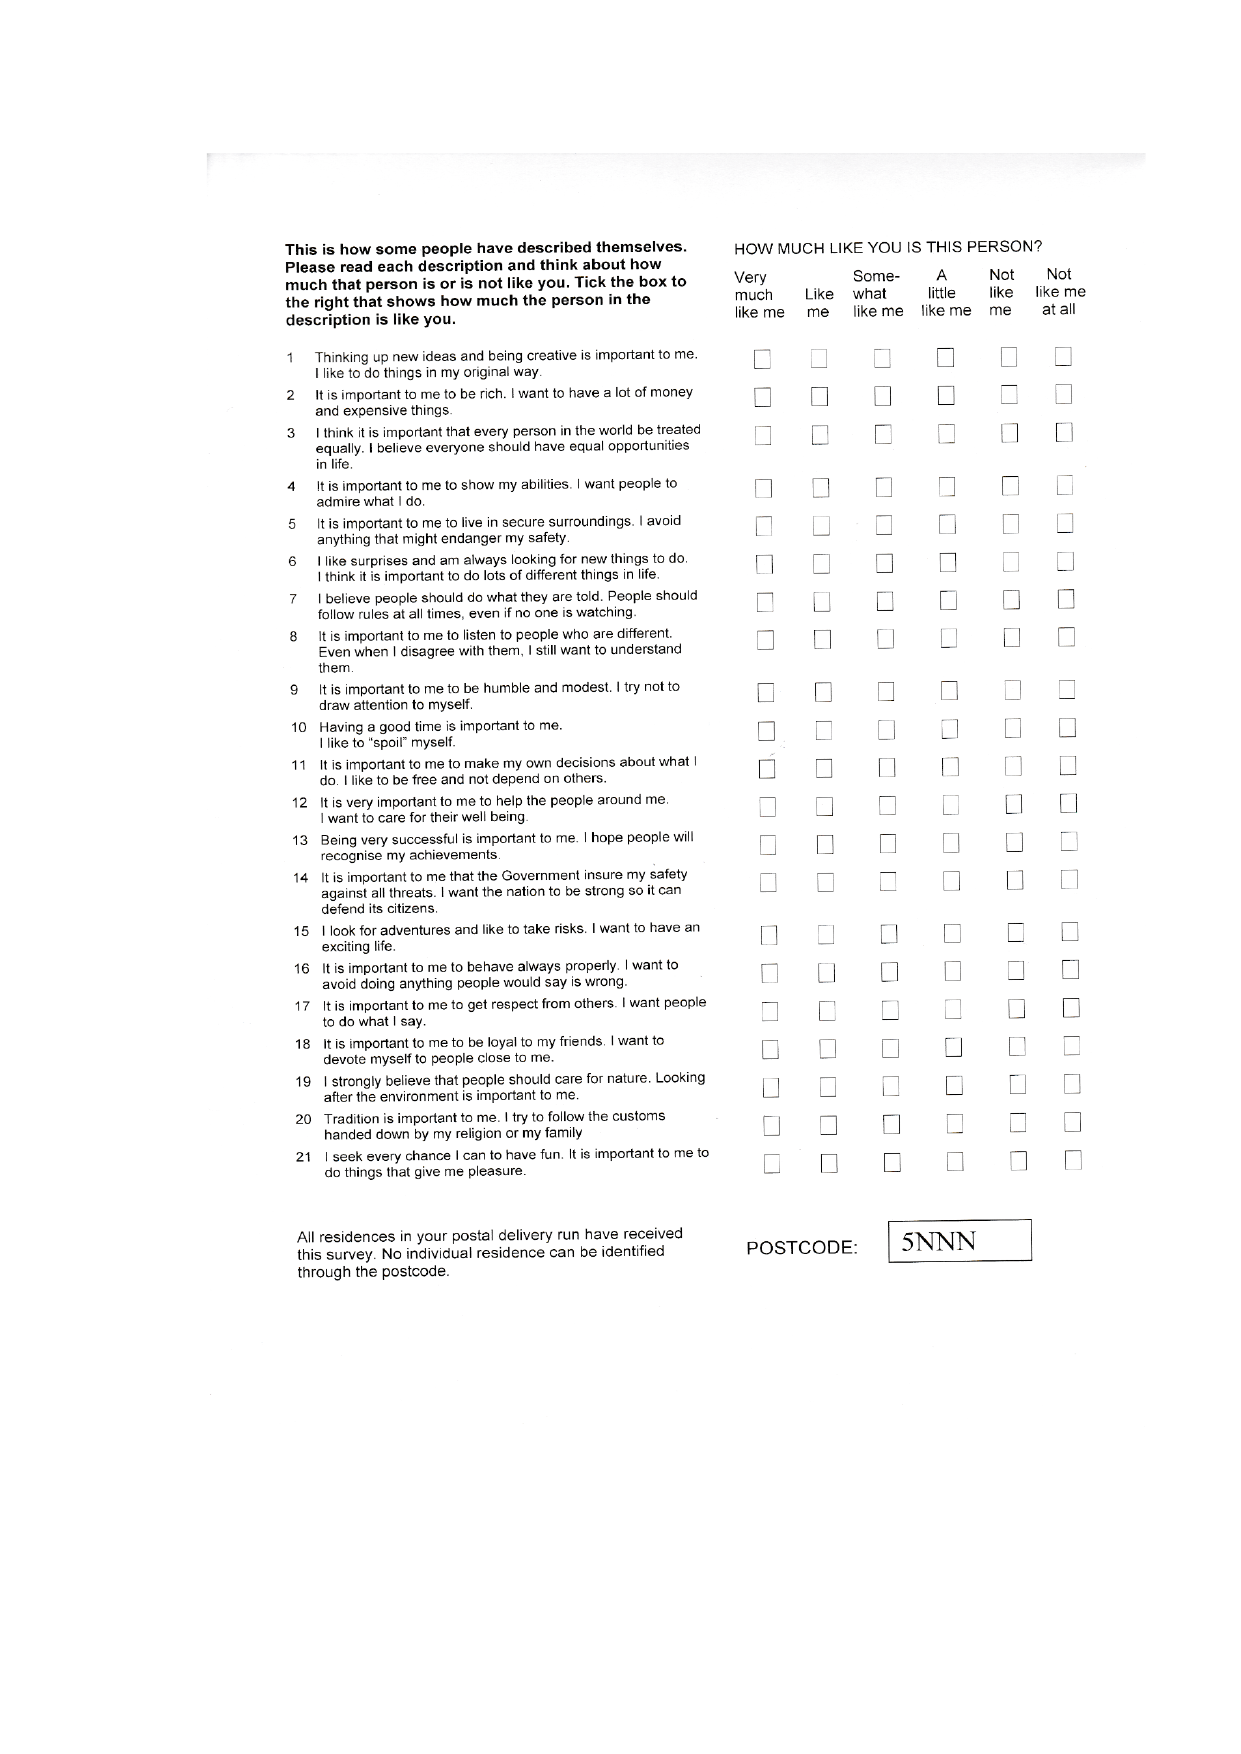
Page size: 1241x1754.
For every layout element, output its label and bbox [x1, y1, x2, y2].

picture [206, 153, 1146, 1433]
